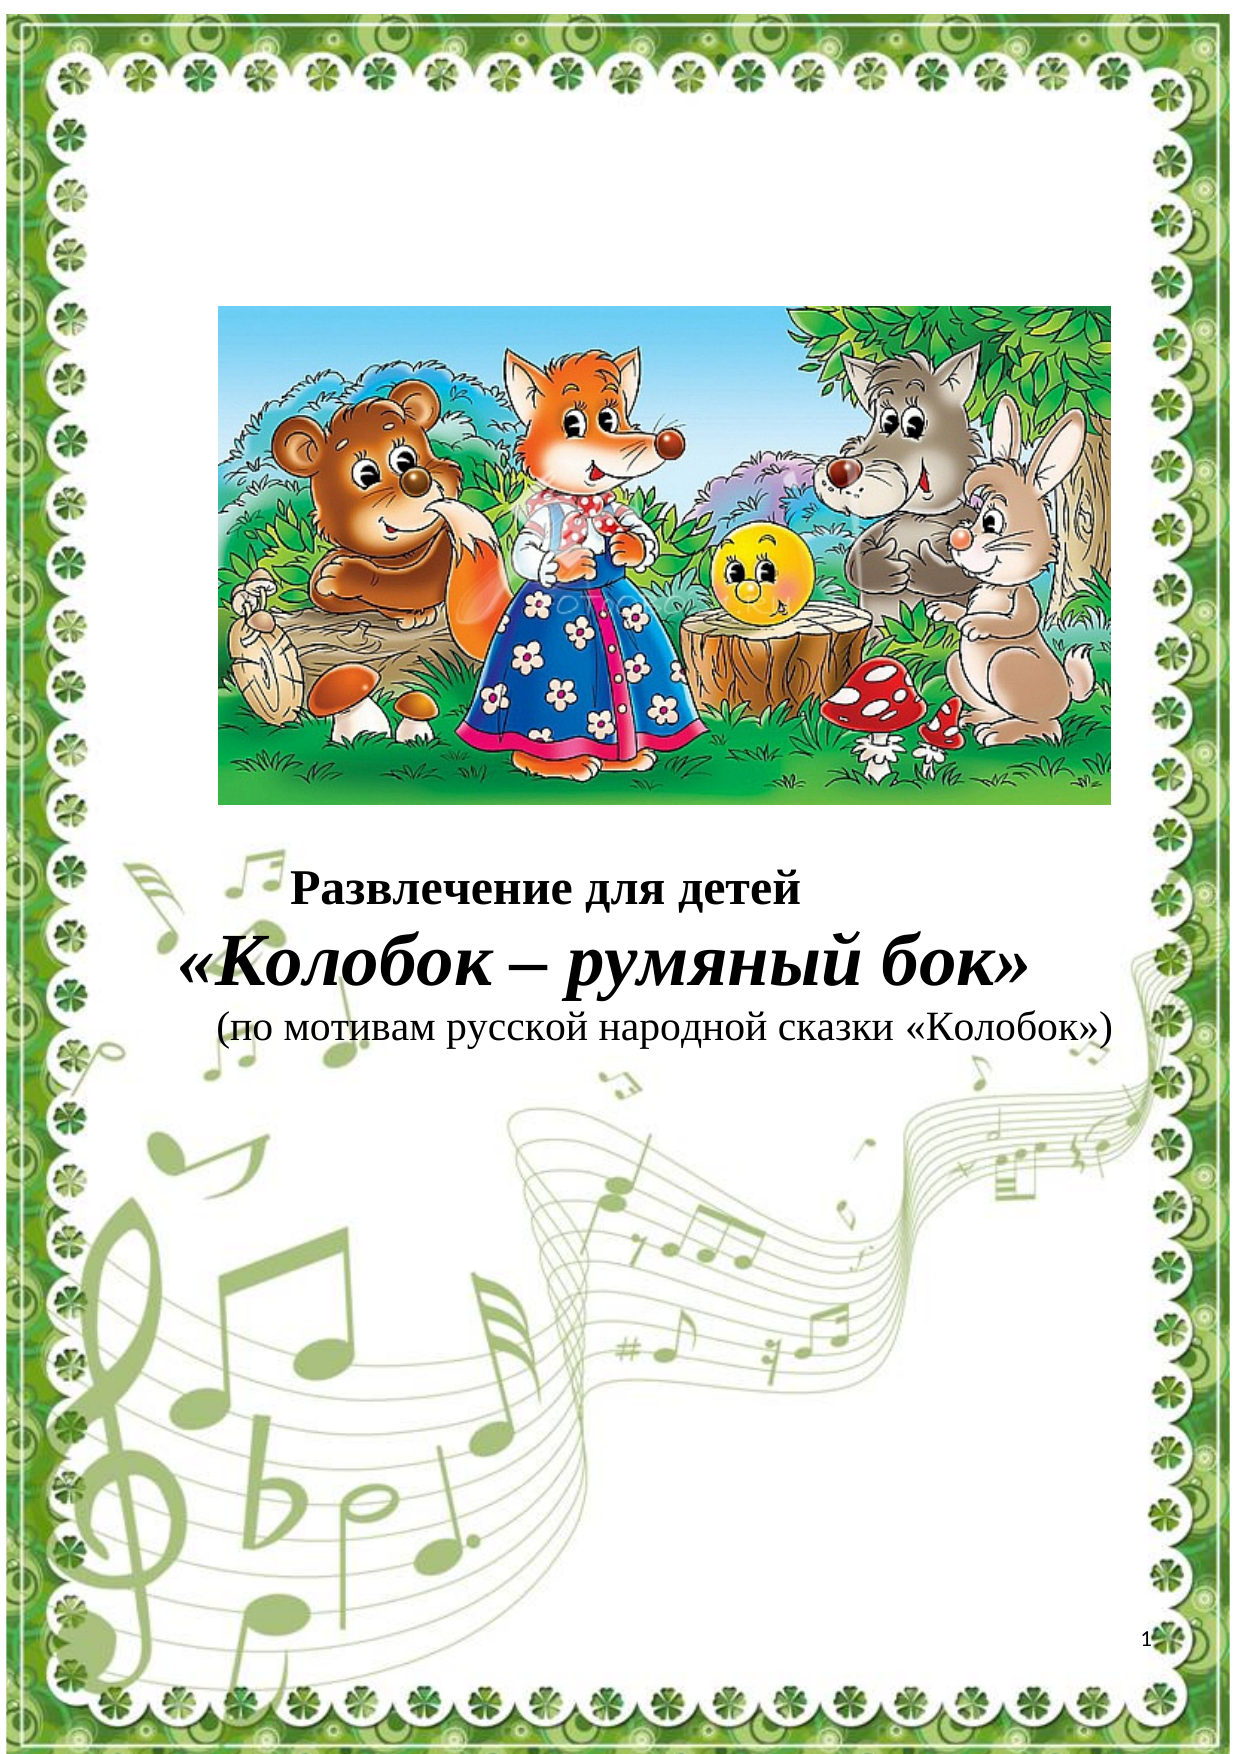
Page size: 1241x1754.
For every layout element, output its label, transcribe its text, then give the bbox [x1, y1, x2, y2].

text (по мотивам русской народной сказки «Колобок») [177, 1001, 1152, 1049]
text «Колобок – румяный бок» [177, 915, 1152, 1001]
picture [6, 14, 1230, 1754]
text Развлечение для детей [177, 857, 1152, 915]
